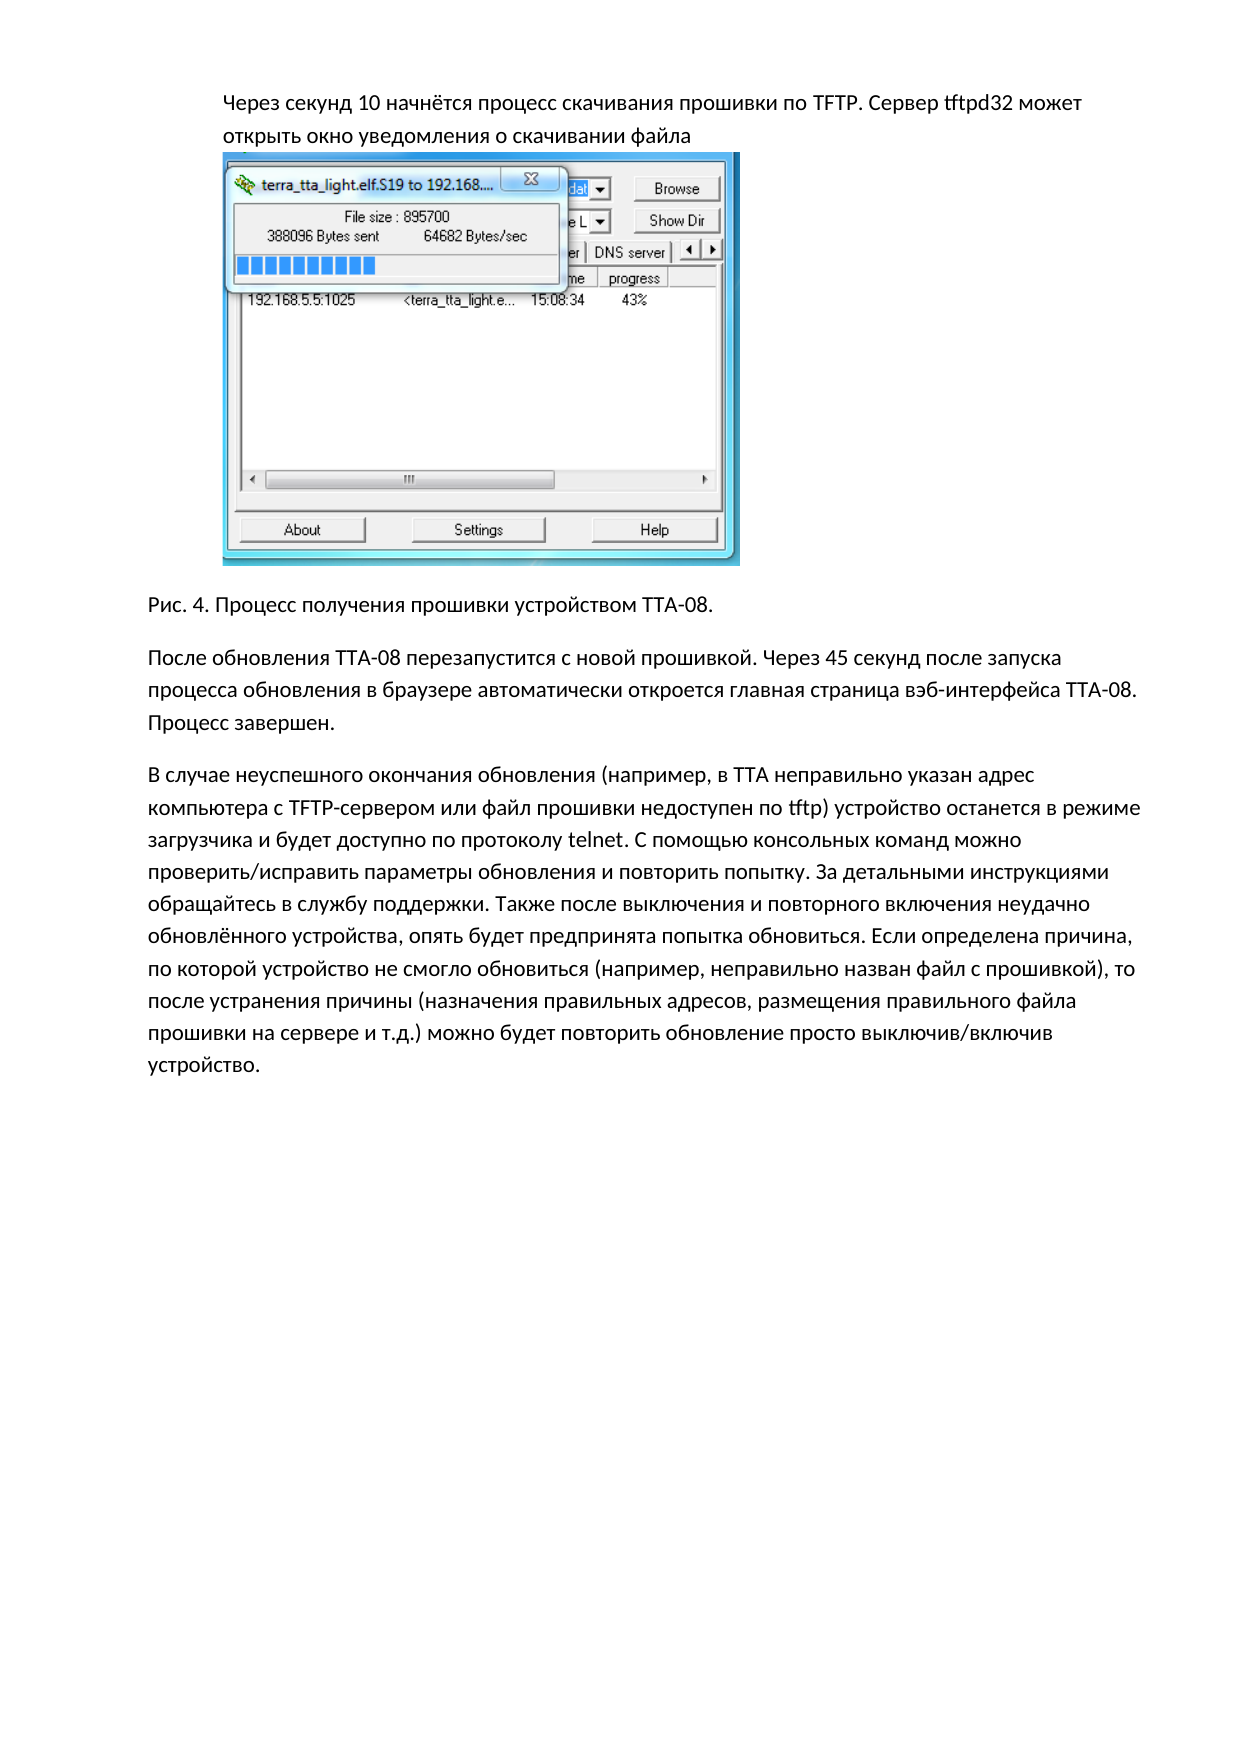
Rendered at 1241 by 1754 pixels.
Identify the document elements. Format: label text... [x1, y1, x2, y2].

text В случае неуспешного окончания обновления (например, в ТТА неправильно указан адрес компьютера с TFTP-сервером или файл прошивки недоступен по tftp) устройство останется в режиме загрузчика и будет доступно по протоколу telnet. С помощью консольных команд можно проверить/исправить параметры обновления и повторить попытку. За детальными инструкциями обращайтесь в службу поддержки. Также после выключения и повторного включения неудачно обновлённого устройства, опять будет предпринята попытка обновиться. Если определена причина, по которой устройство не смогло обновиться (например, неправильно назван файл с прошивкой), то после устранения причины (назначения правильных адресов, размещения правильного файла прошивки на сервере и т.д.) можно будет повторить обновление просто выключив/включив устройство. [148, 761, 1152, 1078]
text Рис. 4. Процесс получения прошивки устройством ТТА-08. [148, 590, 1152, 618]
picture [222, 152, 740, 566]
text После обновления ТТА-08 перезапустится с новой прошивкой. Через 45 секунд после запуска процесса обновления в браузере автоматически откроется главная страница вэб-интерфейса ТТА-08. Процесс завершен. [148, 643, 1152, 736]
list Через секунд 10 начнётся процесс скачивания прошивки по TFTP. Сервер tftpd32 может открыть окно уведомления о скачивании файла [223, 88, 1152, 149]
